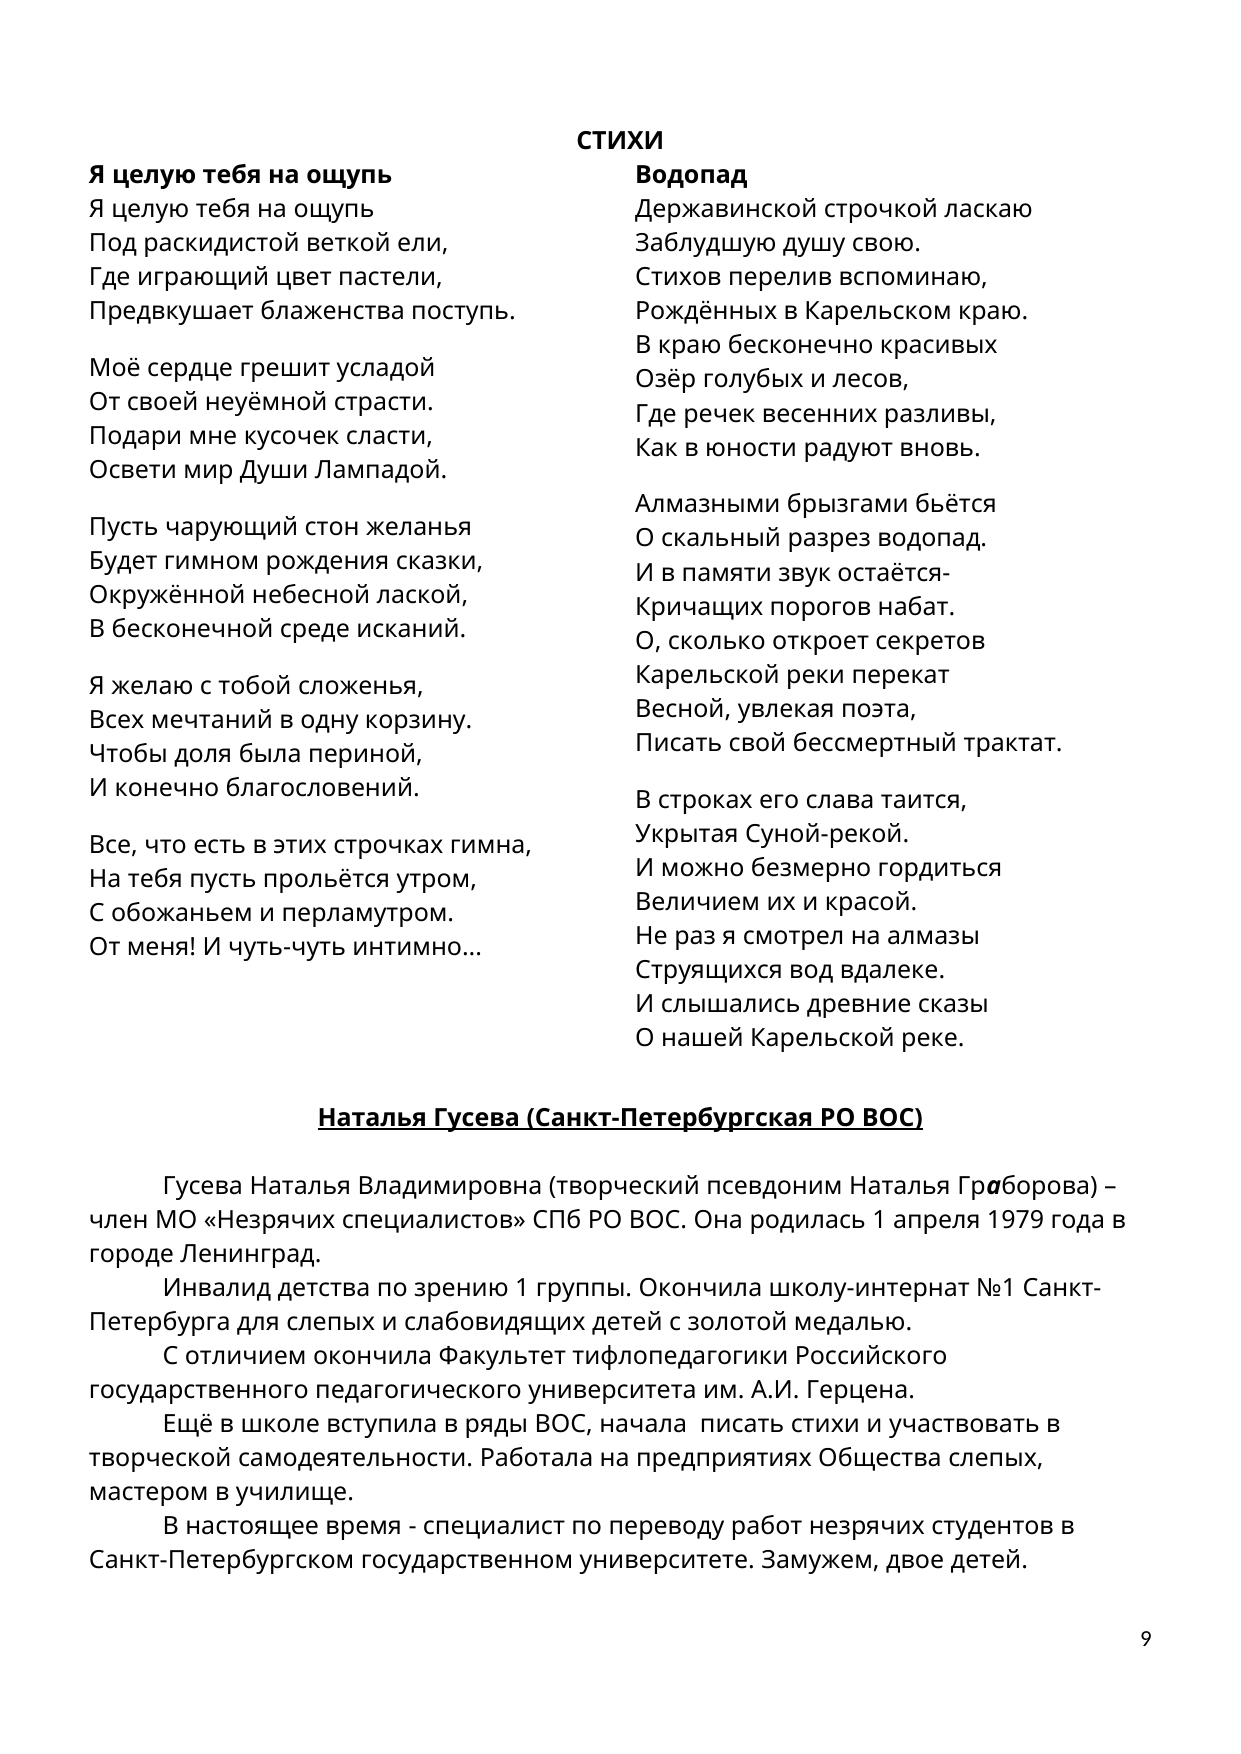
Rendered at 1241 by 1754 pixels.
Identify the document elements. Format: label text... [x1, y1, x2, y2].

text Инвалид детства по зрению 1 группы. Окончила школу-интернат №1 Санкт-Петербурга для слепых и слабовидящих детей с золотой медалью. [89, 1269, 1152, 1338]
text Как в юности радуют вновь. [635, 429, 1152, 463]
text Струящихся вод вдалеке. [635, 952, 1152, 986]
text На тебя пусть прольётся утром, [89, 861, 605, 895]
text И слышались древние сказы [635, 986, 1152, 1020]
text И в памяти звук остаётся- [635, 554, 1152, 588]
text С обожаньем и перламутром. [89, 895, 605, 929]
text Моё сердце грешит усладой [89, 350, 605, 384]
text О скальный разрез водопад. [635, 520, 1152, 554]
text С отличием окончила Факультет тифлопедагогики Российского государственного педагогического университета им. А.И. Герцена. [89, 1338, 1152, 1406]
text В бесконечной среде исканий. [89, 611, 605, 645]
text Величием их и красой. [635, 883, 1152, 917]
text СТИХИ [89, 123, 1152, 157]
text Рождённых в Карельском краю. [635, 293, 1152, 327]
text Все, что есть в этих строчках гимна, [89, 827, 605, 861]
text Державинской строчкой ласкаю [635, 191, 1152, 225]
text Подари мне кусочек сласти, [89, 418, 605, 452]
text Где речек весенних разливы, [635, 395, 1152, 429]
text Наталья Гусева (Санкт-Петербургская РО ВОС) [89, 1099, 1152, 1133]
text Укрытая Суной-рекой. [635, 815, 1152, 849]
text Заблудшую душу свою. [635, 225, 1152, 259]
text Стихов перелив вспоминаю, [635, 259, 1152, 293]
text И можно безмерно гордиться [635, 849, 1152, 883]
text В строках его слава таится, [635, 781, 1152, 815]
text Писать свой бессмертный трактат. [635, 724, 1152, 758]
text Будет гимном рождения сказки, [89, 543, 605, 577]
text Не раз я смотрел на алмазы [635, 917, 1152, 952]
text Водопад [635, 157, 1152, 191]
text От меня! И чуть-чуть интимно... [89, 929, 605, 963]
text Где играющий цвет пастели, [89, 259, 605, 293]
text Освети мир Души Лампадой. [89, 452, 605, 486]
text Карельской реки перекат [635, 656, 1152, 690]
text Ещё в школе вступила в ряды ВОС, начала писать стихи и участвовать в творческой самодеятельности. Работала на предприятиях Общества слепых, мастером в училище. [89, 1406, 1152, 1508]
text В краю бесконечно красивых [635, 327, 1152, 361]
text В настоящее время - специалист по переводу работ незрячих студентов в Санкт-Петербургском государственном университете. Замужем, двое детей. [89, 1508, 1152, 1576]
text Кричащих порогов набат. [635, 588, 1152, 622]
text Окружённой небесной лаской, [89, 577, 605, 611]
text Пусть чарующий стон желанья [89, 509, 605, 543]
text Я целую тебя на ощупь [89, 191, 605, 225]
text О нашей Карельской реке. [635, 1020, 1152, 1054]
text Гусева Наталья Владимировна (творческий псевдоним Наталья Граборова) – член МО «Незрячих специалистов» СПб РО ВОС. Она родилась 1 апреля 1979 года в городе Ленинград. [89, 1167, 1152, 1269]
text Я желаю с тобой сложенья, [89, 668, 605, 702]
text Алмазными брызгами бьётся [635, 486, 1152, 520]
text Я целую тебя на ощупь [89, 157, 605, 191]
text Предвкушает блаженства поступь. [89, 293, 605, 327]
text И конечно благословений. [89, 770, 605, 804]
text От своей неуёмной страсти. [89, 384, 605, 418]
text Весной, увлекая поэта, [635, 690, 1152, 724]
text Всех мечтаний в одну корзину. [89, 702, 605, 736]
text О, сколько откроет секретов [635, 622, 1152, 656]
text Под раскидистой веткой ели, [89, 225, 605, 259]
text Чтобы доля была периной, [89, 736, 605, 770]
text Озёр голубых и лесов, [635, 361, 1152, 395]
